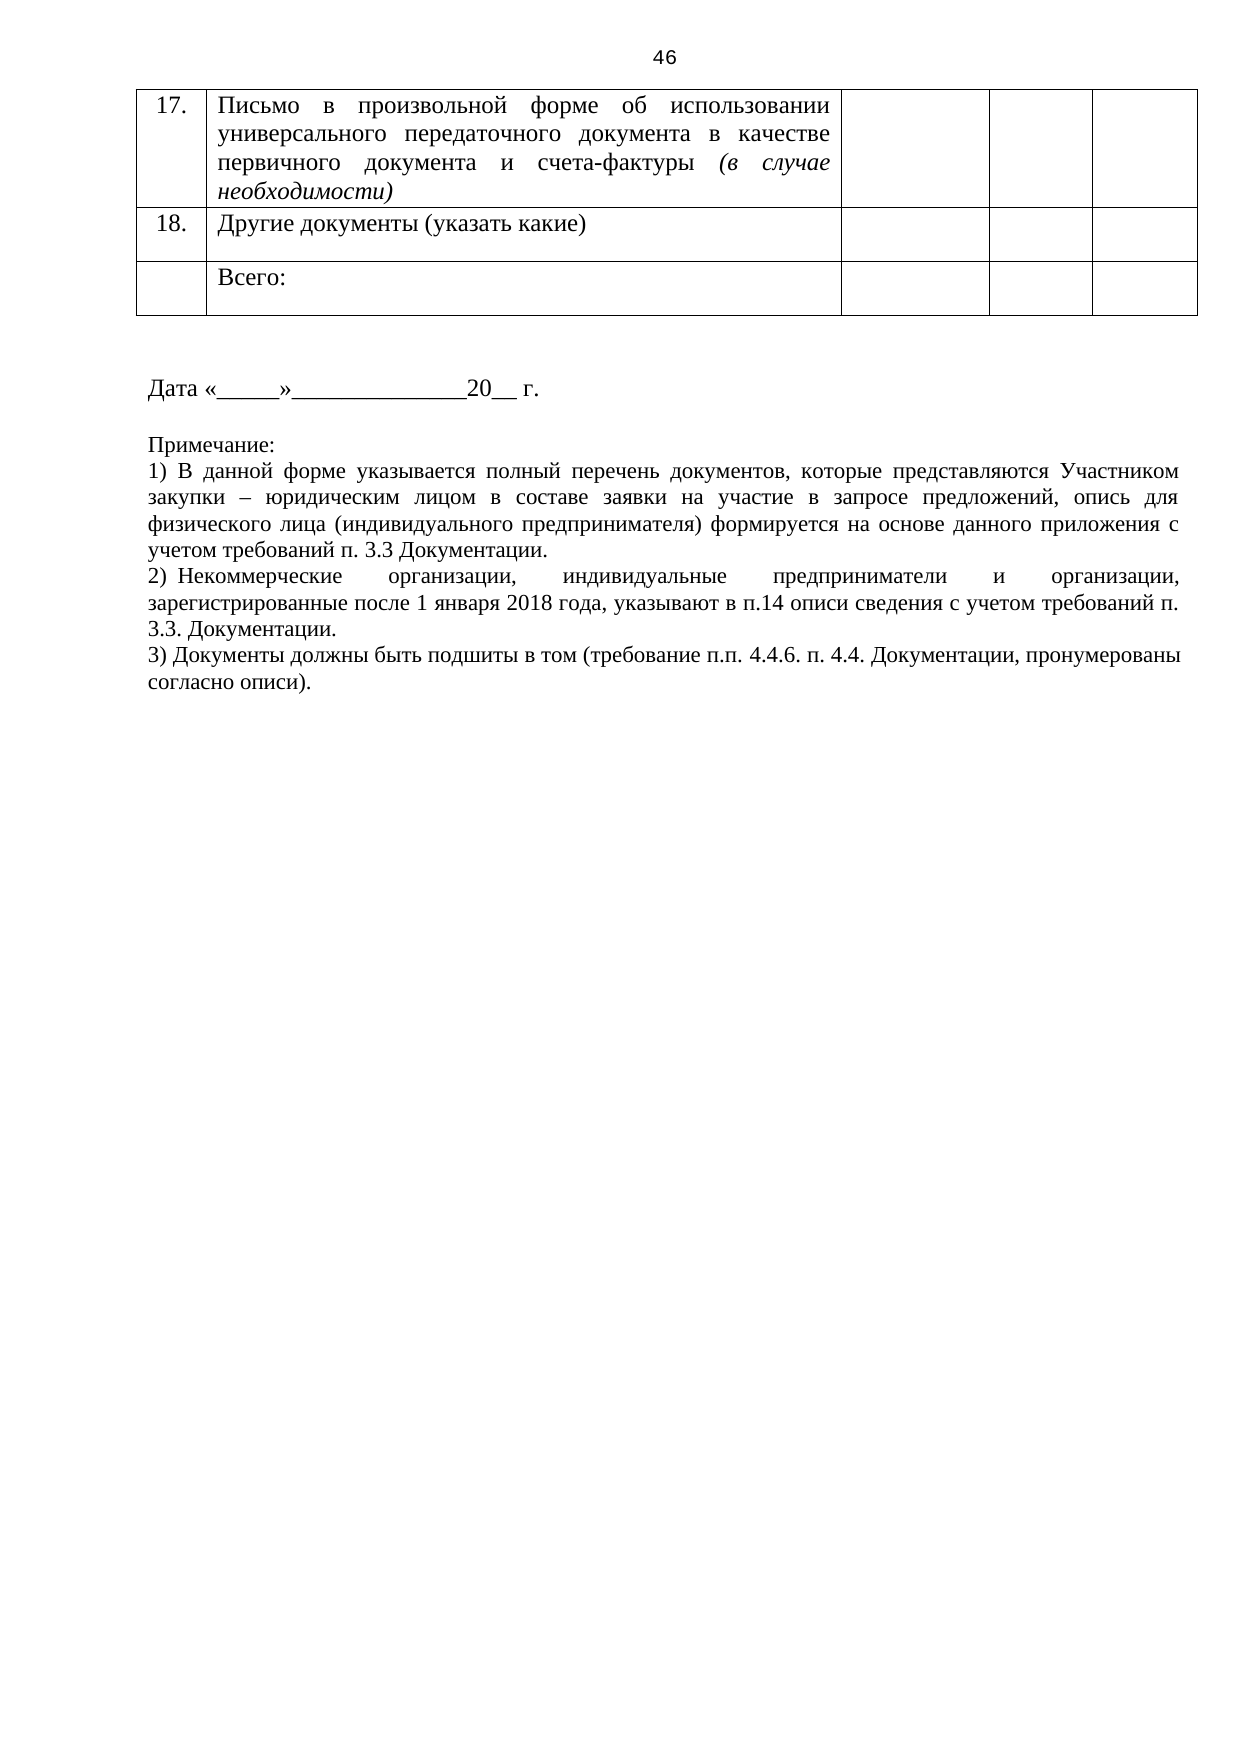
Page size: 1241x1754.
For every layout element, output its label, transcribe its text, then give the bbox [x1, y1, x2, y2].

table_cell [1093, 262, 1197, 314]
table_cell Всего: [207, 262, 841, 314]
text 2) Некоммерческие организации, индивидуальные предприниматели и организации, зарегистрированные после 1 января 2018 года, указывают в п.14 описи сведения с учетом требований п. 3.3. Документации. [148, 562, 1181, 641]
table_cell Письмо в произвольной форме об использовании универсального передаточного документа в качестве первичного документа и счета-фактуры (в случае необходимости) [207, 90, 841, 207]
table_cell [990, 208, 1092, 261]
table_cell [990, 90, 1092, 207]
text Примечание: [148, 431, 1181, 457]
table_cell [990, 262, 1092, 314]
text 3) Документы должны быть подшиты в том (требование п.п. 4.4.6. п. 4.4. Документации, пронумерованы согласно описи). [148, 641, 1181, 694]
table_cell [842, 208, 989, 261]
table_cell [1093, 208, 1197, 261]
table_cell 17. [137, 90, 206, 207]
table_cell [842, 90, 989, 207]
table_cell Другие документы (указать какие) [207, 208, 841, 261]
table_cell [137, 262, 206, 314]
table_cell [1093, 90, 1197, 207]
list В данной форме указывается полный перечень документов, которые представляются Участником закупки – юридическим лицом в составе заявки на участие в запросе предложений, опись для физического лица (индивидуального предпринимателя) формируется на основе данного приложения с учетом требований п. 3.3 Документации. [148, 457, 1181, 562]
text Дата «_____»______________20__ г. [148, 373, 1181, 402]
table_cell 18. [137, 208, 206, 261]
table_cell [842, 262, 989, 314]
